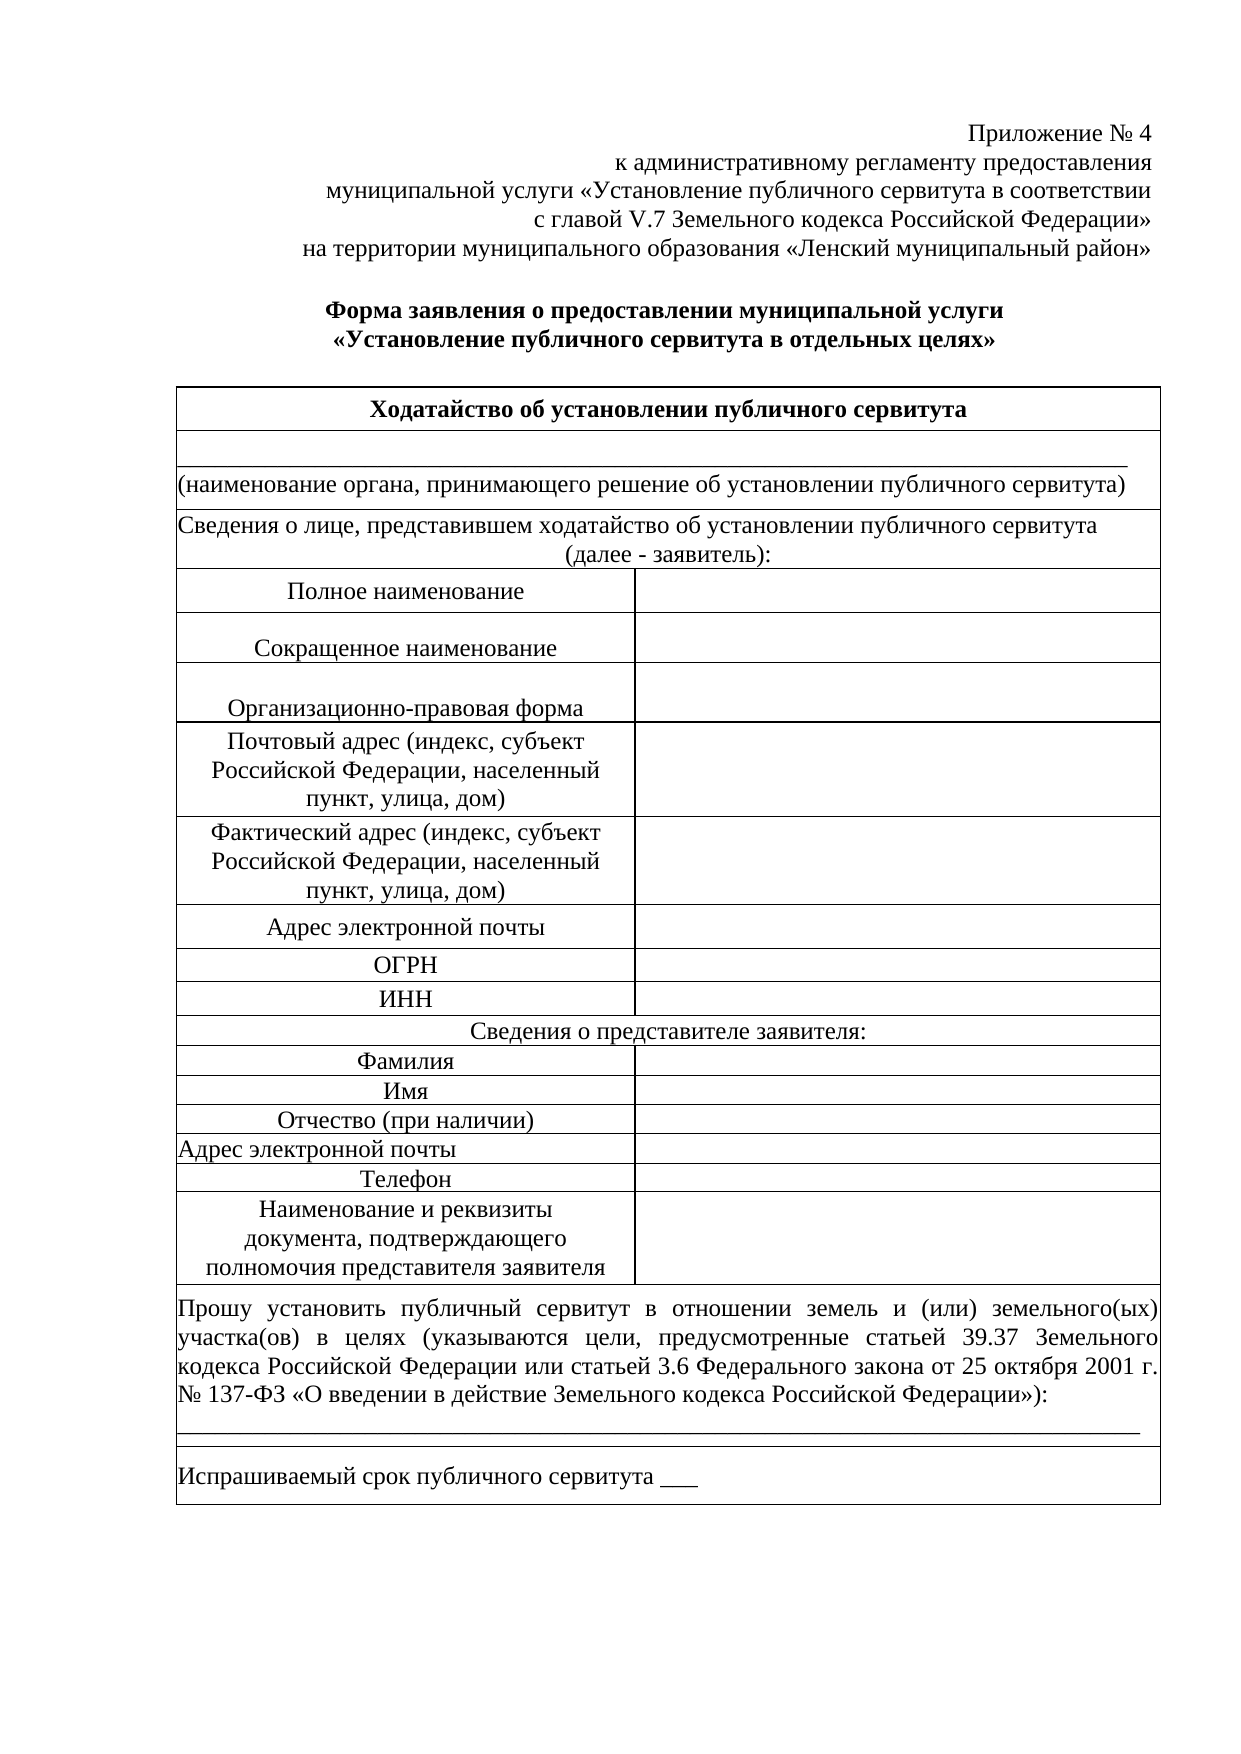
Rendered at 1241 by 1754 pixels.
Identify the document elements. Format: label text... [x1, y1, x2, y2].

table_cell [636, 613, 1160, 662]
table_cell [636, 1105, 1160, 1133]
table_cell [636, 569, 1160, 612]
table_cell Фактический адрес (индекс, субъект Российской Федерации, населенный пункт, улица, дом) [177, 817, 634, 904]
table_cell Сведения о лице, представившем ходатайство об установлении публичного сервитута (далее - заявитель): [177, 510, 1160, 568]
text «Установление публичного сервитута в отдельных целях» [177, 324, 1152, 353]
text на территории муниципального образования «Ленский муниципальный район» [177, 233, 1152, 262]
table_cell Наименование и реквизиты документа, подтверждающего полномочия представителя заявителя [177, 1192, 634, 1284]
text Форма заявления о предоставлении муниципальной услуги [177, 295, 1152, 324]
table_cell [636, 1076, 1160, 1104]
table_cell Телефон [177, 1164, 634, 1191]
table_cell Отчество (при наличии) [177, 1105, 634, 1133]
table_cell [636, 1134, 1160, 1163]
table_cell Сведения о представителе заявителя: [177, 1016, 1160, 1044]
table_cell ____________________________________________________________________________ (наименование органа, принимающего решение об установлении публичного сервитута) [177, 431, 1160, 509]
text к административному регламенту предоставления [177, 147, 1152, 176]
table_cell Адрес электронной почты [177, 1134, 634, 1163]
table_cell [636, 1164, 1160, 1191]
table_cell Полное наименование [177, 569, 634, 612]
table_cell Испрашиваемый срок публичного сервитута ___ [177, 1447, 1160, 1504]
table_cell [636, 982, 1160, 1015]
table_cell Прошу установить публичный сервитут в отношении земель и (или) земельного(ых) участка(ов) в целях (указываются цели, предусмотренные статьей 39.37 Земельного кодекса Российской Федерации или статьей 3.6 Федерального закона от 25 октября 2001 г. № 137-ФЗ «О введении в действие Земельного кодекса Российской Федерации»): _____________________________________________________________________________ [177, 1285, 1160, 1446]
table_cell ИНН [177, 982, 634, 1015]
table_cell [636, 663, 1160, 721]
table_cell [636, 723, 1160, 816]
table_cell Сокращенное наименование [177, 613, 634, 662]
table_cell Фамилия [177, 1046, 634, 1075]
table_cell Почтовый адрес (индекс, субъект Российской Федерации, населенный пункт, улица, дом) [177, 723, 634, 816]
table_cell [636, 949, 1160, 981]
text с главой V.7 Земельного кодекса Российской Федерации» [177, 204, 1152, 233]
text Приложение № 4 [679, 118, 1152, 147]
table_cell Организационно-правовая форма [177, 663, 634, 721]
text муниципальной услуги «Установление публичного сервитута в соответствии [177, 176, 1152, 204]
table_header Ходатайство об установлении публичного сервитута [177, 388, 1160, 429]
table_cell ОГРН [177, 949, 634, 981]
table_cell [636, 1046, 1160, 1075]
table_cell Имя [177, 1076, 634, 1104]
table_cell [636, 817, 1160, 904]
table_cell [636, 905, 1160, 947]
table_cell [636, 1192, 1160, 1284]
table_cell Адрес электронной почты [177, 905, 634, 947]
